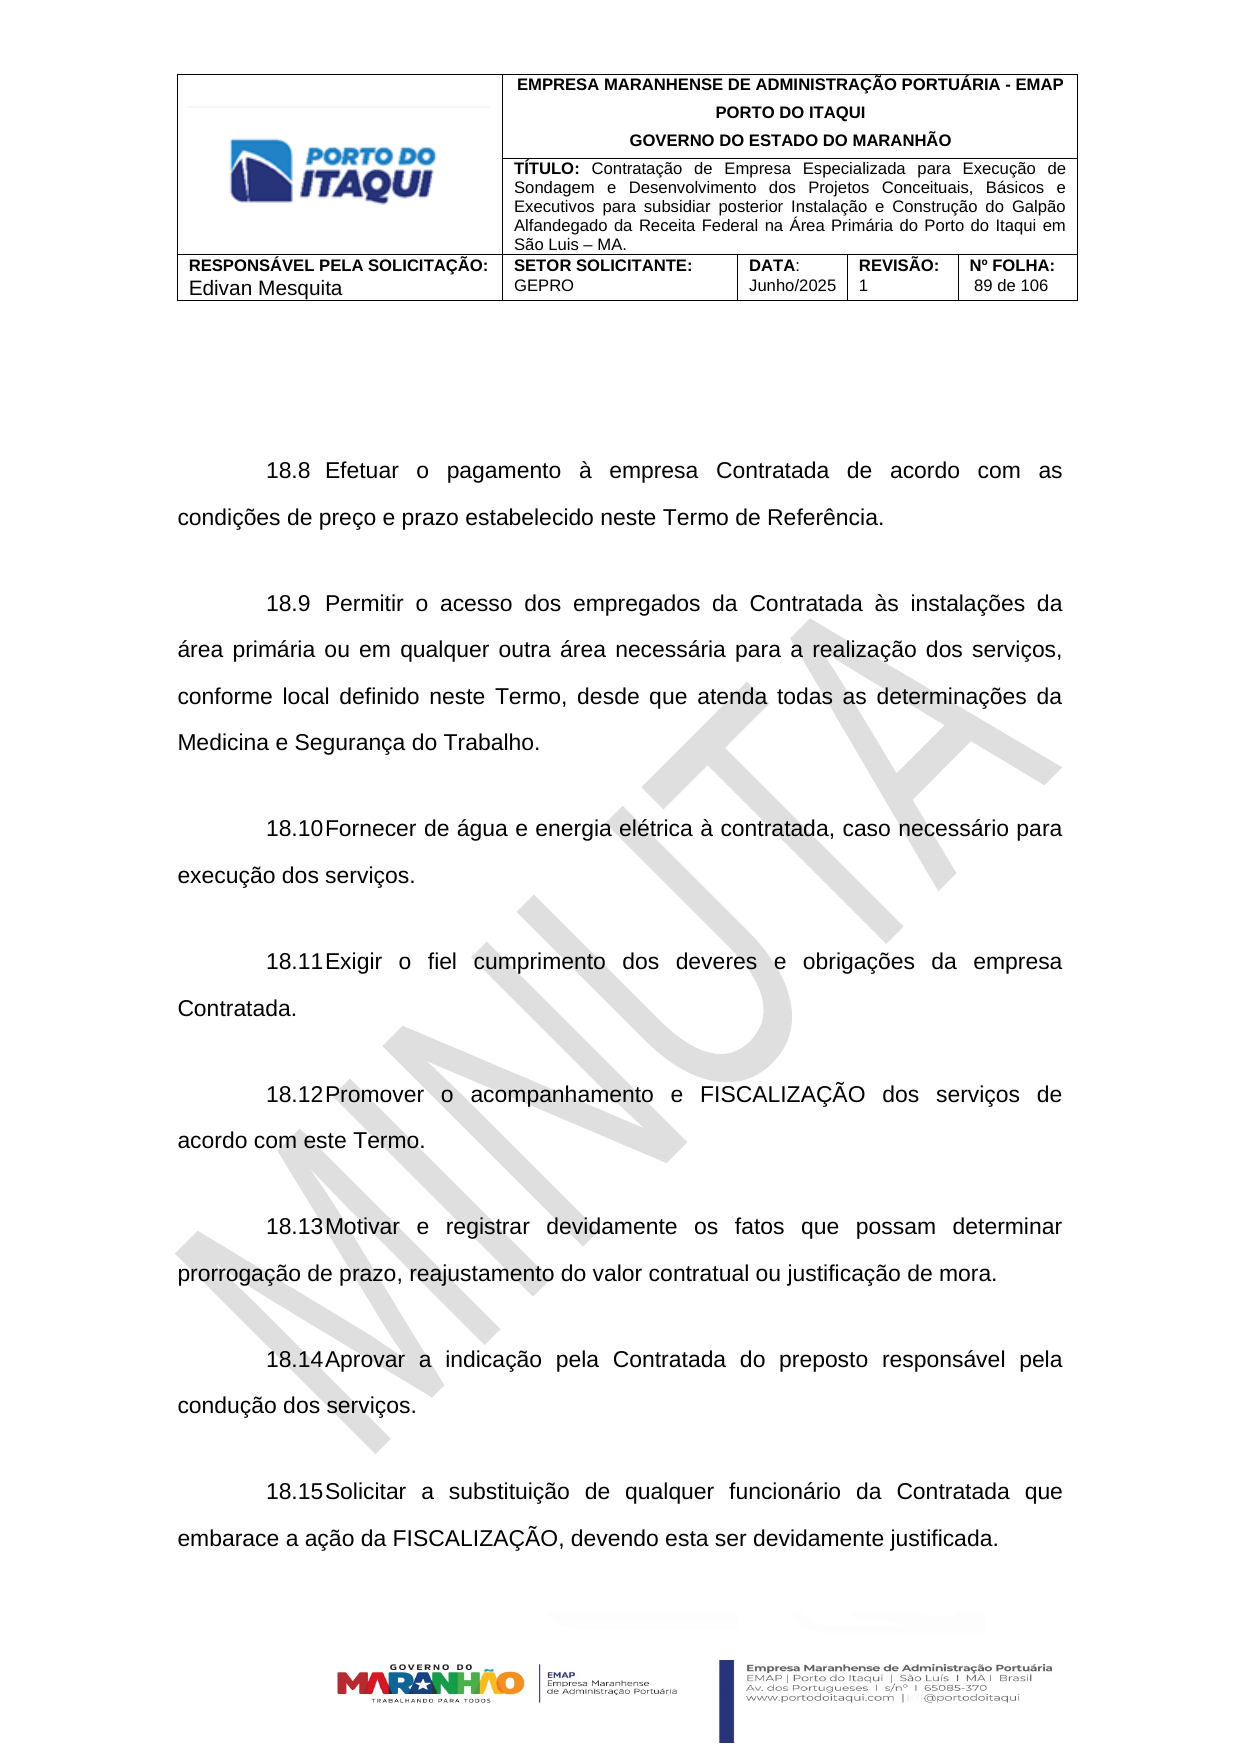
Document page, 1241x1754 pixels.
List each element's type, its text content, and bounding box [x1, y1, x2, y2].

list Promover o acompanhamento e FISCALIZAÇÃO dos serviços de acordo com este Termo. [177, 1081, 1063, 1158]
list Efetuar o pagamento à empresa Contratada de acordo com as condições de preço e prazo estabelecido neste Termo de Referência. [177, 457, 1063, 534]
picture [188, 101, 490, 236]
picture [240, 1612, 1160, 1743]
list Aprovar a indicação pela Contratada do preposto responsável pela condução dos serviços. [177, 1346, 1063, 1423]
list Fornecer de água e energia elétrica à contratada, caso necessário para execução dos serviços. [177, 815, 1063, 893]
list Exigir o fiel cumprimento dos deveres e obrigações da empresa Contratada. [177, 948, 1063, 1026]
list Motivar e registrar devidamente os fatos que possam determinar prorrogação de prazo, reajustamento do valor contratual ou justificação de mora. [177, 1213, 1063, 1291]
list Permitir o acesso dos empregados da Contratada às instalações da área primária ou em qualquer outra área necessária para a realização dos serviços, conforme local definido neste Termo, desde que atenda todas as determinações da Medicina e Segurança do Trabalho. [177, 589, 1063, 760]
list Solicitar a substituição de qualquer funcionário da Contratada que embarace a ação da FISCALIZAÇÃO, devendo esta ser devidamente justificada. [177, 1478, 1063, 1556]
